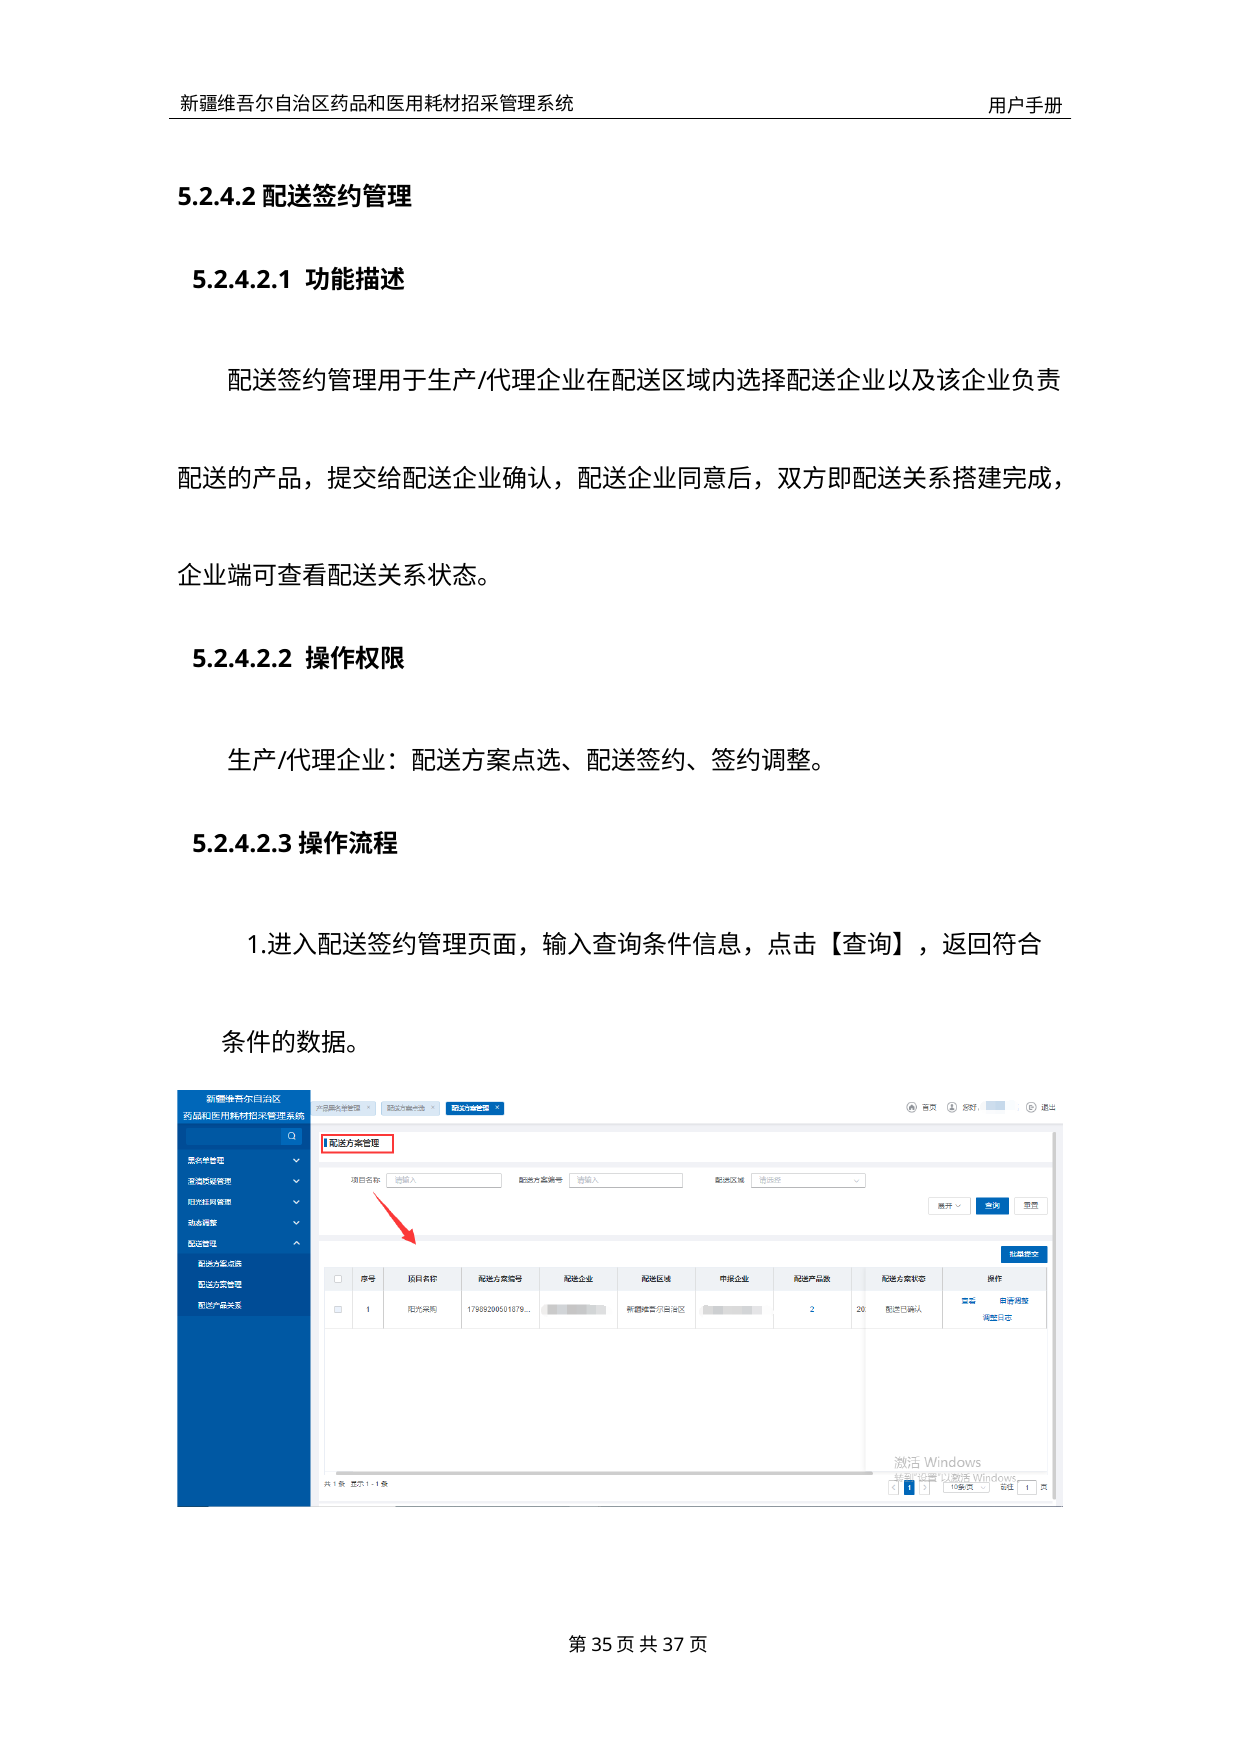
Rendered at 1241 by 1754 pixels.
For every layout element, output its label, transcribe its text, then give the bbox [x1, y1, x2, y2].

subtitle 操作流程 [192, 809, 1063, 874]
subtitle 操作权限 [192, 624, 1063, 689]
picture [177, 1090, 1063, 1507]
text 1.进入配送签约管理页面，输入查询条件信息，点击【查询】，返回符合条件的数据。 [221, 910, 1063, 1073]
text 生产/代理企业：配送方案点选、配送签约、签约调整。 [177, 726, 1063, 791]
subtitle 配送签约管理 [177, 162, 1063, 227]
text 配送签约管理用于生产/代理企业在配送区域内选择配送企业以及该企业负责配送的产品，提交给配送企业确认，配送企业同意后，双方即配送关系搭建完成，企业端可查看配送关系状态。 [177, 346, 1063, 606]
subtitle 功能描述 [192, 245, 1063, 310]
